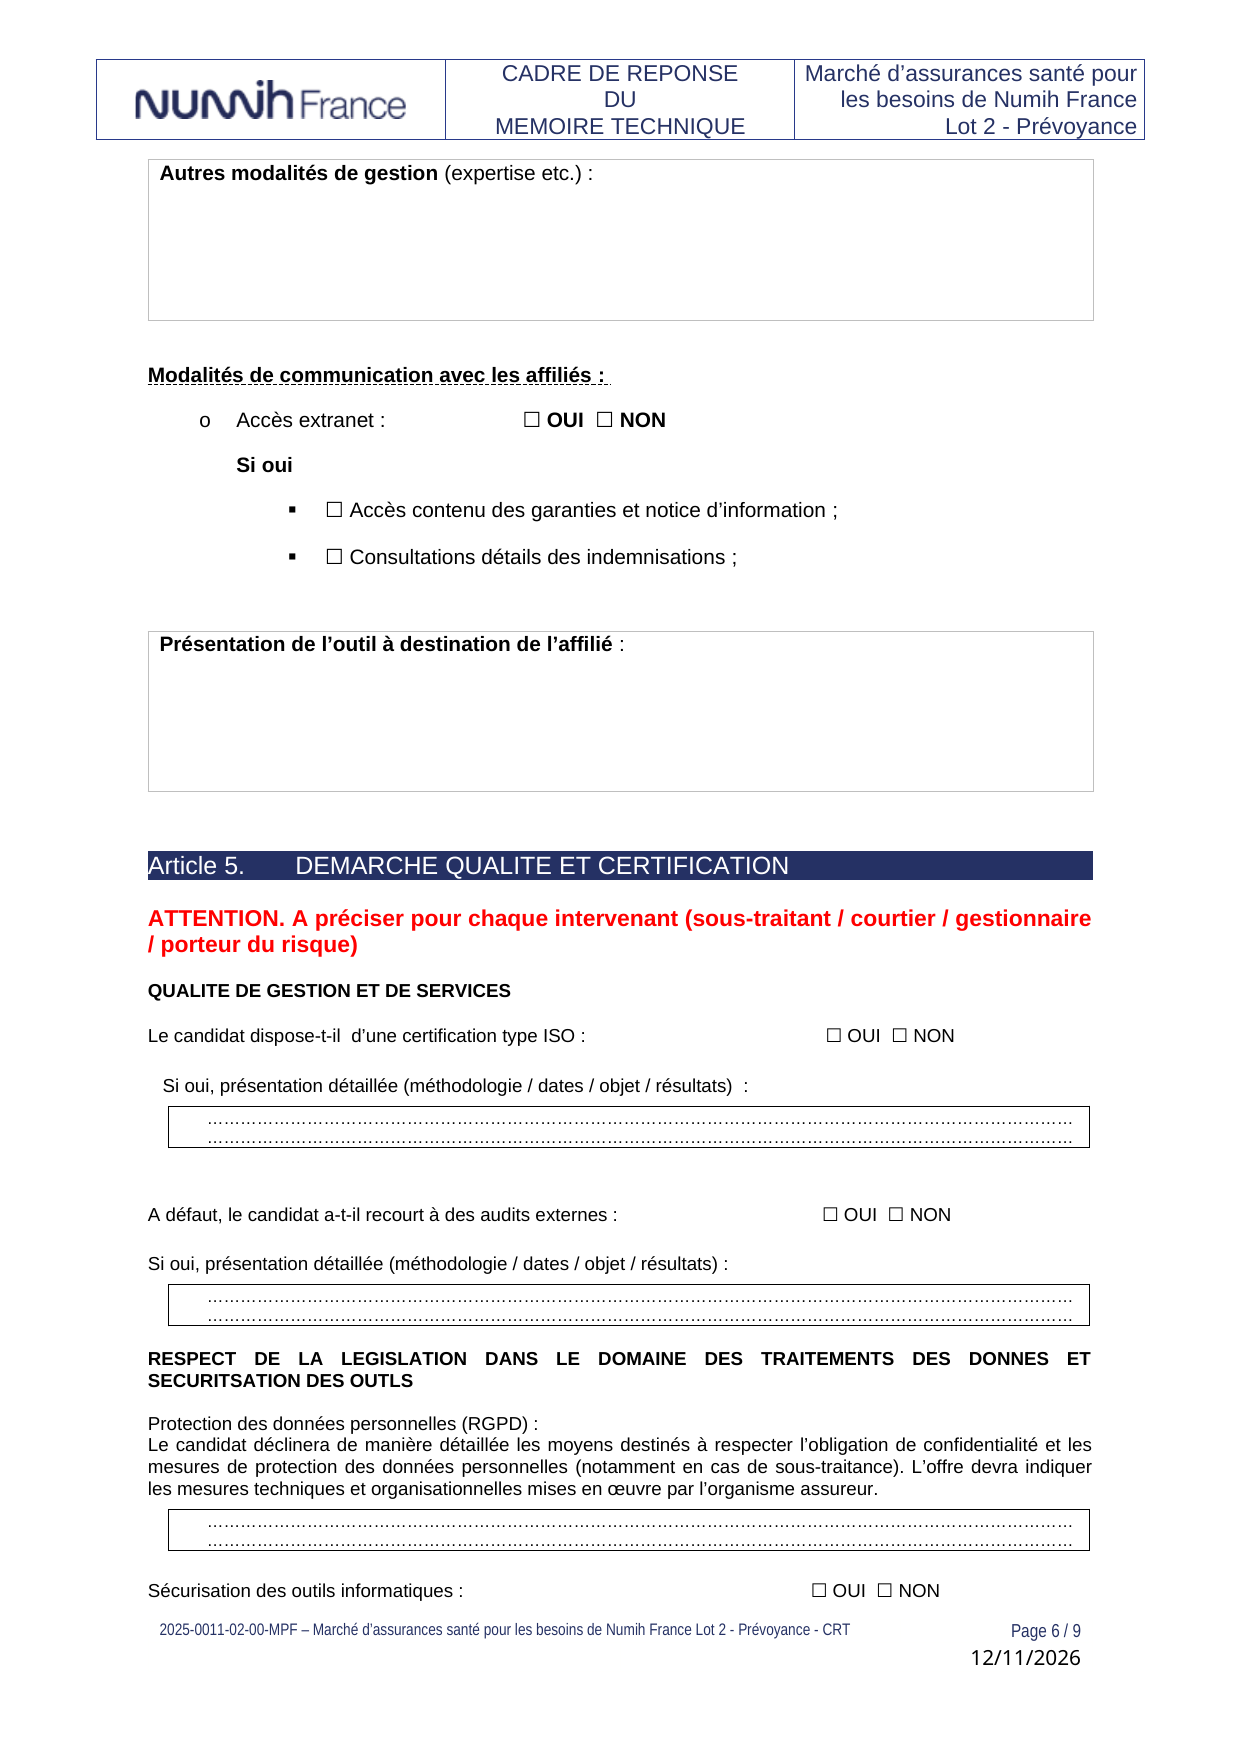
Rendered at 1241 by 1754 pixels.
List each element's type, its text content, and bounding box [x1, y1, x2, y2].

text Le candidat dispose-t-il d’une certification type ISO : OUI NON [148, 1022, 1093, 1048]
text ………………………………………………………………………………………………………………………………………… [169, 1125, 1089, 1147]
text Sécurisation des outils informatiques : OUI NON [148, 1577, 1093, 1603]
text ………………………………………………………………………………………………………………………………………… [169, 1107, 1089, 1125]
subtitle DEMARCHE QUALITE ET CERTIFICATION [148, 851, 1093, 880]
text RESPECT DE LA LEGISLATION DANS LE DOMAINE DES TRAITEMENTS DES DONNES ET SECURITSATION DES OUTLS [148, 1348, 1093, 1391]
text Si oui, présentation détaillée (méthodologie / dates / objet / résultats) : [148, 1253, 1093, 1274]
text Si oui, présentation détaillée (méthodologie / dates / objet / résultats) : [148, 1074, 1093, 1096]
text A défaut, le candidat a-t-il recourt à des audits externes : OUI NON [148, 1201, 1093, 1226]
text ………………………………………………………………………………………………………………………………………… [169, 1285, 1089, 1303]
text QUALITE DE GESTION ET DE SERVICES [148, 979, 1093, 1001]
text ………………………………………………………………………………………………………………………………………… [169, 1303, 1089, 1325]
text Le candidat déclinera de manière détaillée les moyens destinés à respecter l’obligation de confidentialité et les mesures de protection des données personnelles (notamment en cas de sous-traitance). L’offre devra indiquer les mesures techniques et organisationnelles mises en œuvre par l’organisme assureur. [148, 1434, 1093, 1499]
table_header Autres modalités de gestion (expertise etc.) : [149, 160, 1093, 319]
text Modalités de communication avec les affiliés : [148, 363, 1122, 387]
text Protection des données personnelles (RGPD) : [148, 1413, 1093, 1434]
text ………………………………………………………………………………………………………………………………………… [169, 1528, 1089, 1550]
list Accès contenu des garanties et notice d’information ; [287, 495, 1122, 523]
text ………………………………………………………………………………………………………………………………………… [169, 1510, 1089, 1528]
list Accès extranet : OUI NON [199, 406, 1122, 434]
text Si oui [236, 452, 1122, 476]
text ATTENTION. A préciser pour chaque intervenant (sous-traitant / courtier / gestionnaire / porteur du risque) [148, 905, 1093, 958]
list Consultations détails des indemnisations ; [287, 542, 1122, 570]
table_header Présentation de l’outil à destination de l’affilié : [149, 632, 1093, 791]
picture [135, 80, 406, 119]
